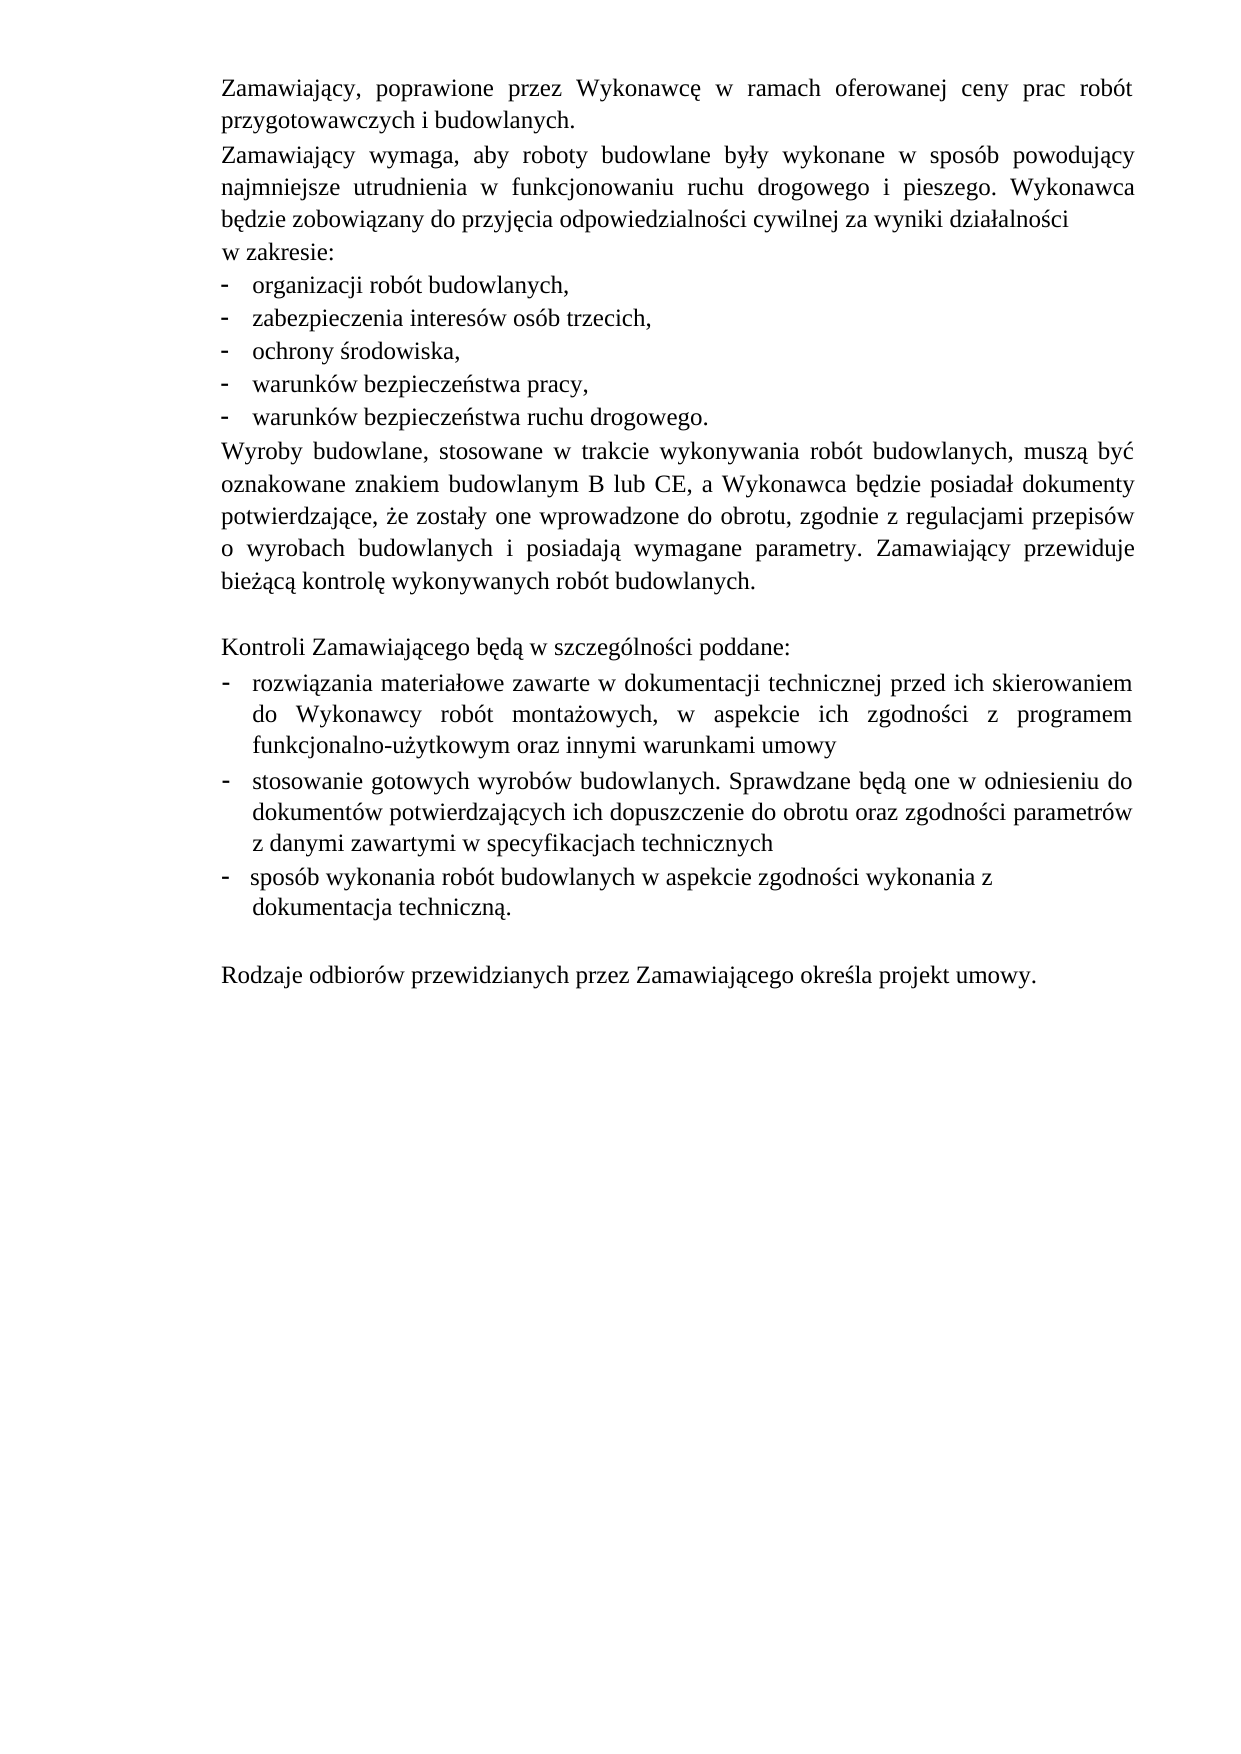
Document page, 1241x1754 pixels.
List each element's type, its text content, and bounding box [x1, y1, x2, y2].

list zabezpieczenia interesów osób trzecich, [220, 303, 1135, 332]
list warunków bezpieczeństwa ruchu drogowego. [220, 402, 1135, 431]
list rozwiązania materiałowe zawarte w dokumentacji technicznej przed ich skierowaniem do Wykonawcy robót montażowych, w aspekcie ich zgodności z programem funkcjonalno-użytkowym oraz innymi warunkami umowy [222, 668, 1133, 759]
text Wyroby budowlane, stosowane w trakcie wykonywania robót budowlanych, muszą być oznakowane znakiem budowlanym B lub CE, a Wykonawca będzie posiadał dokumenty potwierdzające, że zostały one wprowadzone do obrotu, zgodnie z regulacjami przepisów o wyrobach budowlanych i posiadają wymagane parametry. Zamawiający przewiduje bieżącą kontrolę wykonywanych robót budowlanych. [221, 436, 1135, 594]
list zakresie: [222, 237, 1135, 266]
list warunków bezpieczeństwa pracy, [220, 369, 1135, 398]
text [221, 73, 1133, 134]
list ochrony środowiska, [220, 336, 1135, 365]
text Rodzaje odbiorów przewidzianych przez Zamawiającego określa projekt umowy. [221, 960, 1135, 989]
list organizacji robót budowlanych, [220, 270, 1135, 299]
list stosowanie gotowych wyrobów budowlanych. Sprawdzane będą one w odniesieniu do dokumentów potwierdzających ich dopuszczenie do obrotu oraz zgodności parametrów z danymi zawartymi w specyfikacjach technicznych [222, 766, 1133, 857]
text  sposób wykonania robót budowlanych w aspekcie zgodności wykonania z dokumentacja techniczną. [221, 862, 1133, 920]
text Kontroli Zamawiającego będą w szczególności poddane: [221, 632, 1135, 661]
text Zamawiający wymaga, aby roboty budowlane były wykonane w sposób powodujący najmniejsze utrudnienia w funkcjonowaniu ruchu drogowego i pieszego. Wykonawca będzie zobowiązany do przyjęcia odpowiedzialności cywilnej za wyniki działalności [221, 140, 1135, 233]
